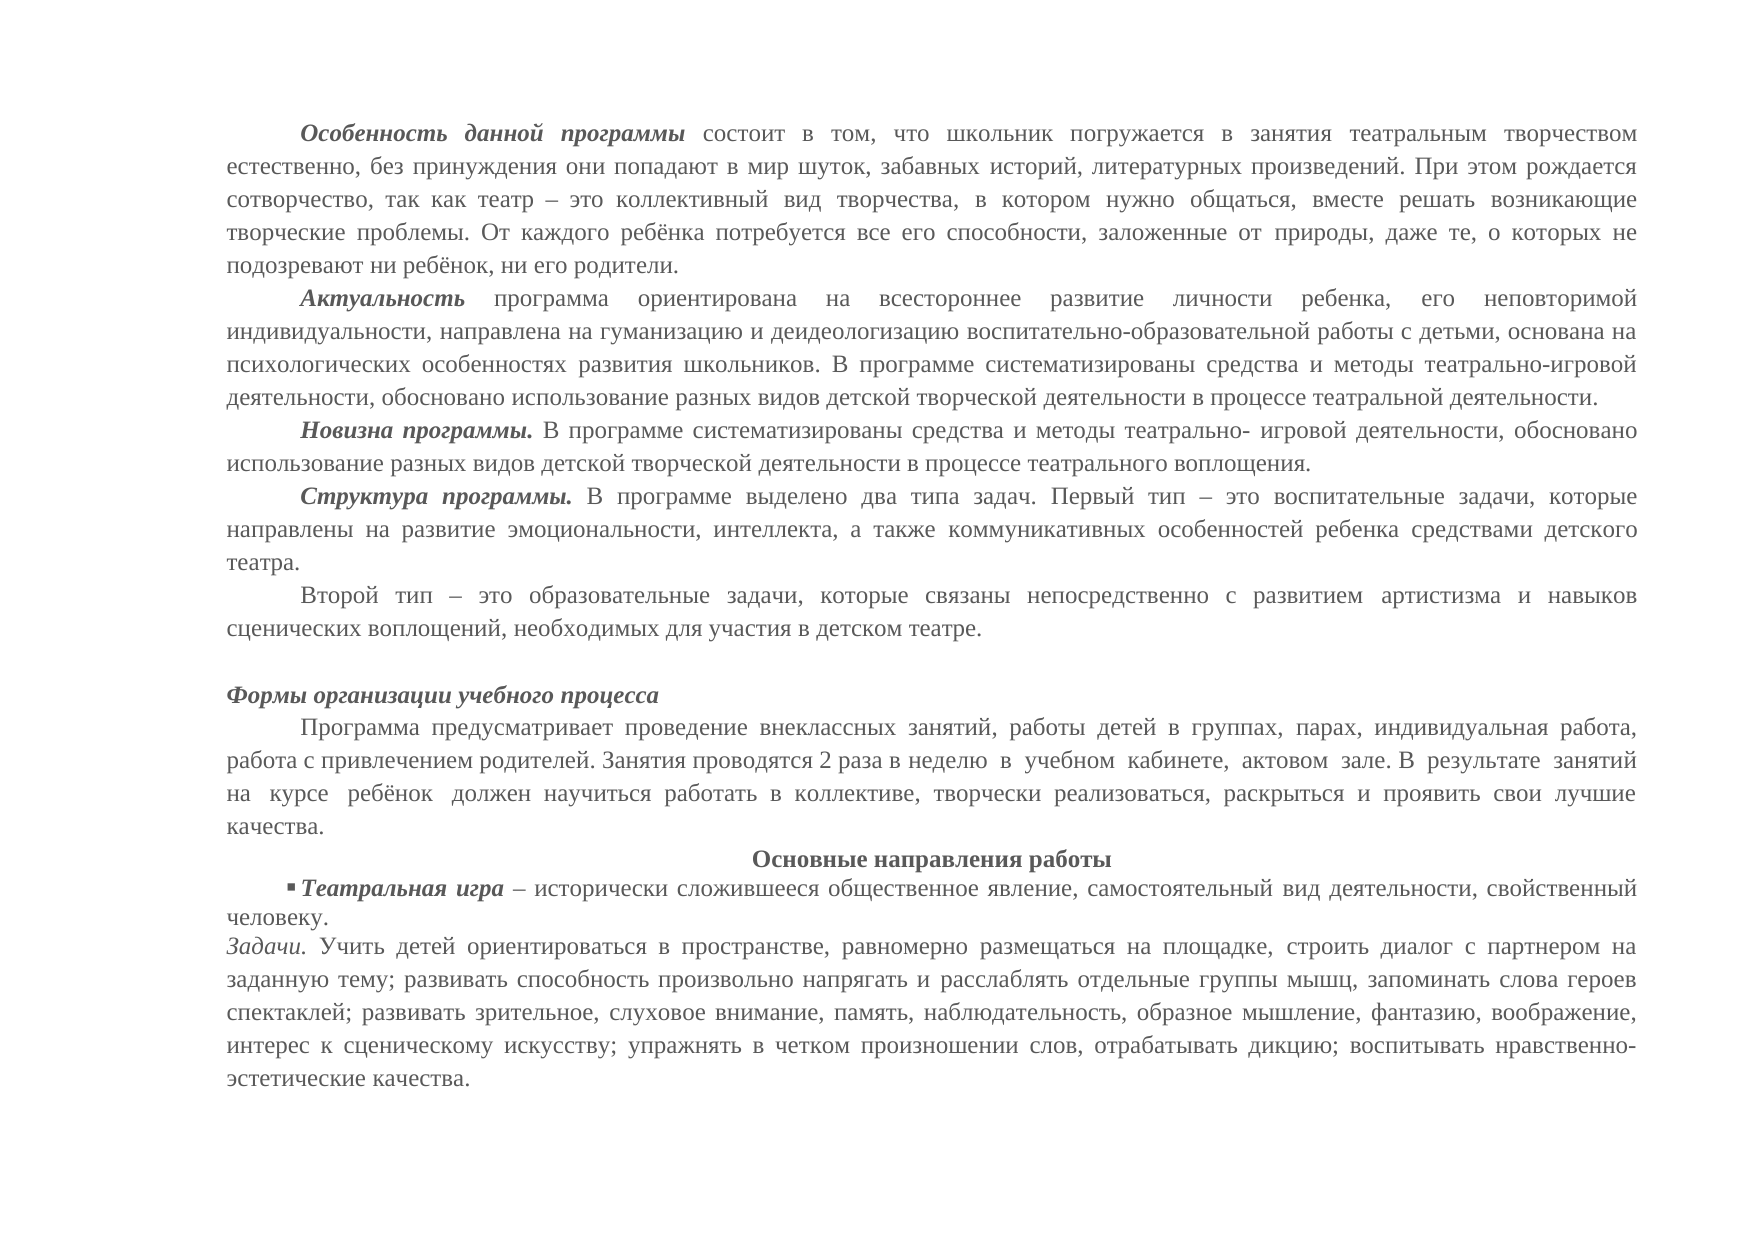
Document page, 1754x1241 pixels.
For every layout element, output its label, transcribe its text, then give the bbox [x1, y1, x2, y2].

text Особенность данной программы состоит в том, что школьник погружается в занятия театральным творчеством естественно, без принуждения они попадают в мир шуток, забавных историй, литературных произведений. При этом рождается сотворчество, так как театр – это коллективный вид творчества, в котором нужно общаться, вместе решать возникающие творческие проблемы. От каждого ребёнка потребуется все его способности, заложенные от природы, даже те, о которых не подозревают ни ребёнок, ни его родители. [226, 118, 1637, 279]
text Задачи. Учить детей ориентироваться в пространстве, равномерно размещаться на площадке, строить диалог с партнером на заданную тему; развивать способность произвольно напрягать и расслаблять отдельные группы мышц, запоминать слова героев спектаклей; развивать зрительное, слуховое внимание, память, наблюдательность, образное мышление, фантазию, воображение, интерес к сценическому искусству; упражнять в четком произношении слов, отрабатывать дикцию; воспитывать нравственно-эстетические качества. [226, 931, 1637, 1092]
text Второй тип – это образовательные задачи, которые связаны непосредственно с развитием артистизма и навыков сценических воплощений, необходимых для участия в детском театре. [226, 580, 1637, 642]
text Программа предусматривает проведение внеклассных занятий, работы детей в группах, парах, индивидуальная работа, работа с привлечением родителей. Занятия проводятся 2 раза в неделю в учебном кабинете, актовом зале. В результате занятий на курсе ребёнок должен научиться работать в коллективе, творчески реализоваться, раскрыться и проявить свои лучшие качества. [226, 712, 1637, 840]
text Новизна программы. В программе систематизированы средства и методы театрально- игровой деятельности, обосновано использование разных видов детской творческой деятельности в процессе театрального воплощения. [226, 415, 1638, 477]
text Актуальность программа ориентирована на всестороннее развитие личности ребенка, его неповторимой индивидуальности, направлена на гуманизацию и деидеологизацию воспитательно-образовательной работы с детьми, основана на психологических особенностях развития школьников. В программе систематизированы средства и методы театрально-игровой деятельности, обосновано использование разных видов детской творческой деятельности в процессе театральной деятельности. [226, 283, 1637, 411]
subtitle Основные направления работы [255, 844, 1608, 873]
subtitle Формы организации учебного процесса [226, 680, 1665, 709]
list Театральная игра – исторически сложившееся общественное явление, самостоятельный вид деятельности, свойственный человеку. [226, 873, 1637, 931]
text Структура программы. В программе выделено два типа задач. Первый тип – это воспитательные задачи, которые направлены на развитие эмоциональности, интеллекта, а также коммуникативных особенностей ребенка средствами детского театра. [226, 481, 1638, 576]
